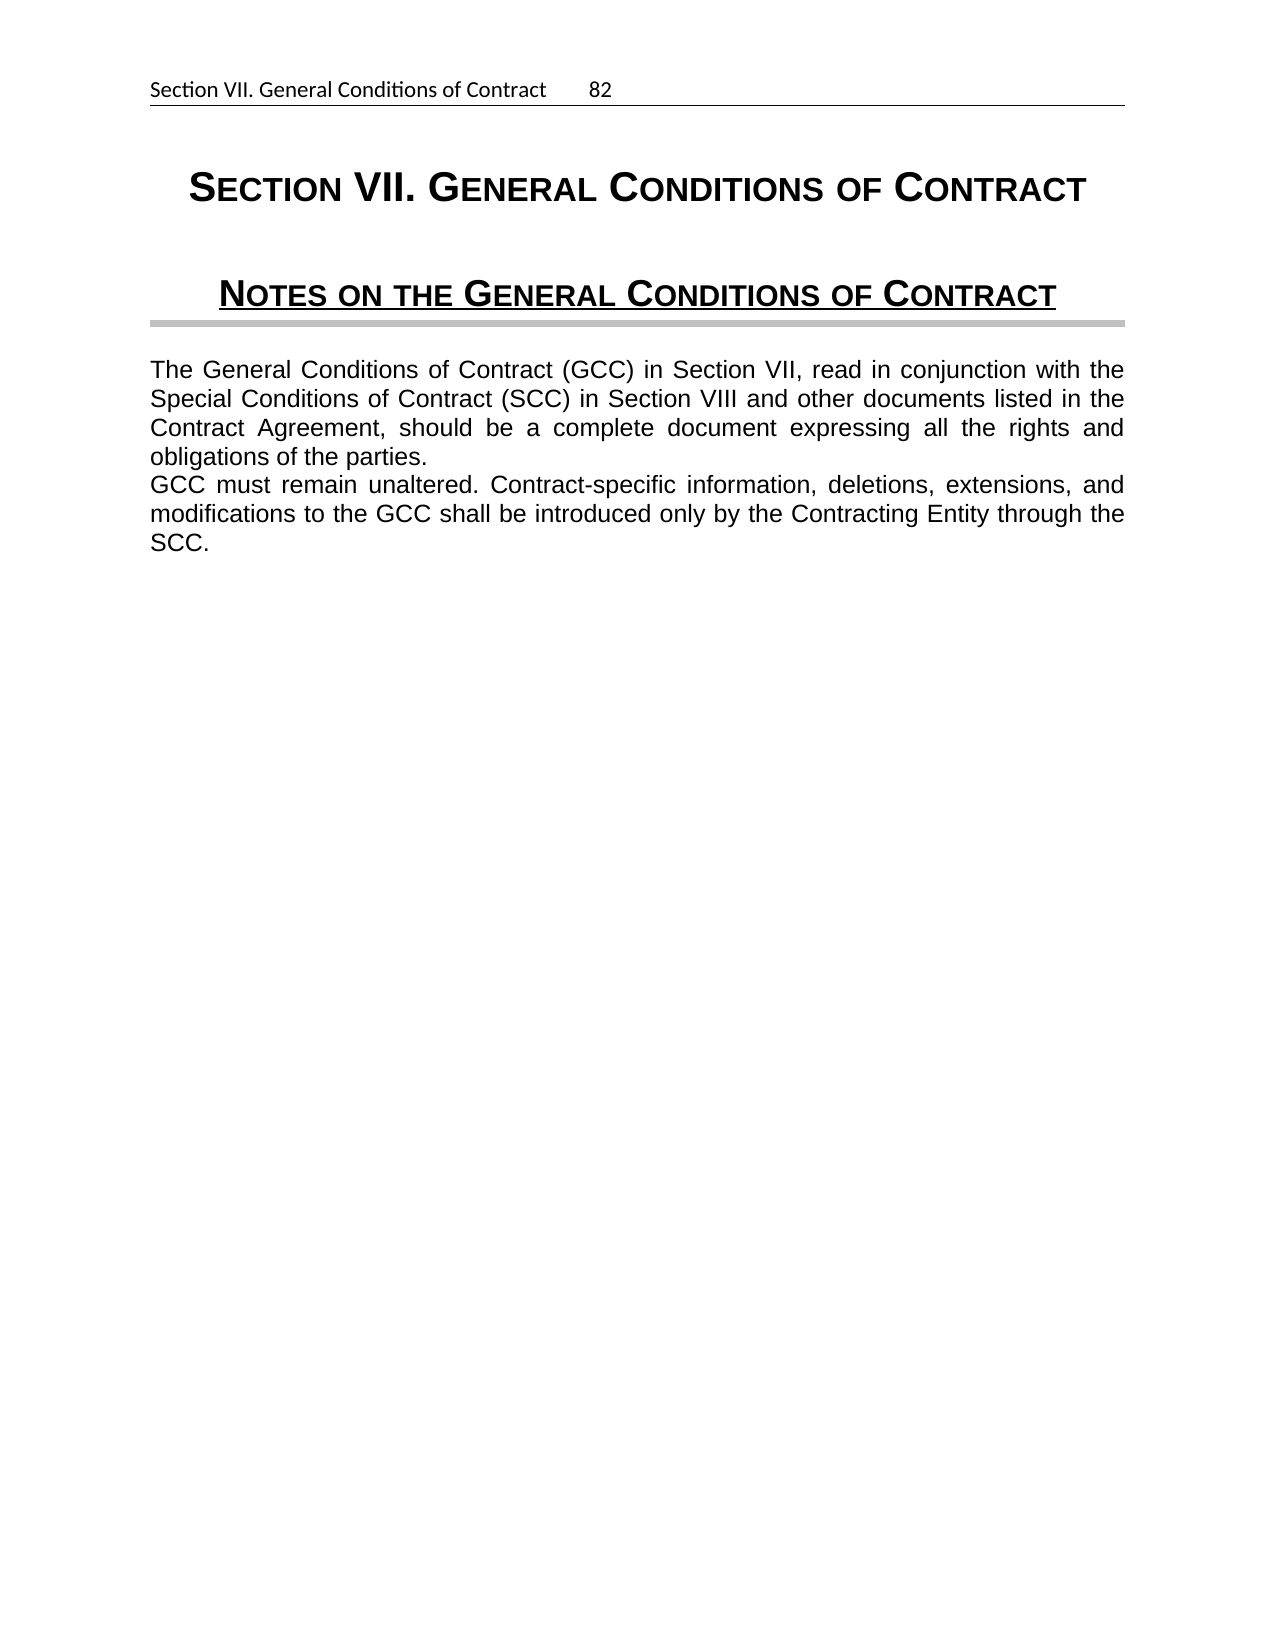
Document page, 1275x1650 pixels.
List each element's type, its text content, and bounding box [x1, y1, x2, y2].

text The General Conditions of Contract (GCC) in Section VII, read in conjunction with the Special Conditions of Contract (SCC) in Section VIII and other documents listed in the Contract Agreement, should be a complete document expressing all the rights and obligations of the parties. [150, 355, 1126, 470]
subtitle Section VII. General Conditions of Contract [150, 162, 1125, 210]
text GCC must remain unaltered. Contract-specific information, deletions, extensions, and modifications to the GCC shall be introduced only by the Contracting Entity through the SCC. [150, 470, 1126, 557]
subtitle Notes on the General Conditions of Contract [150, 271, 1125, 320]
